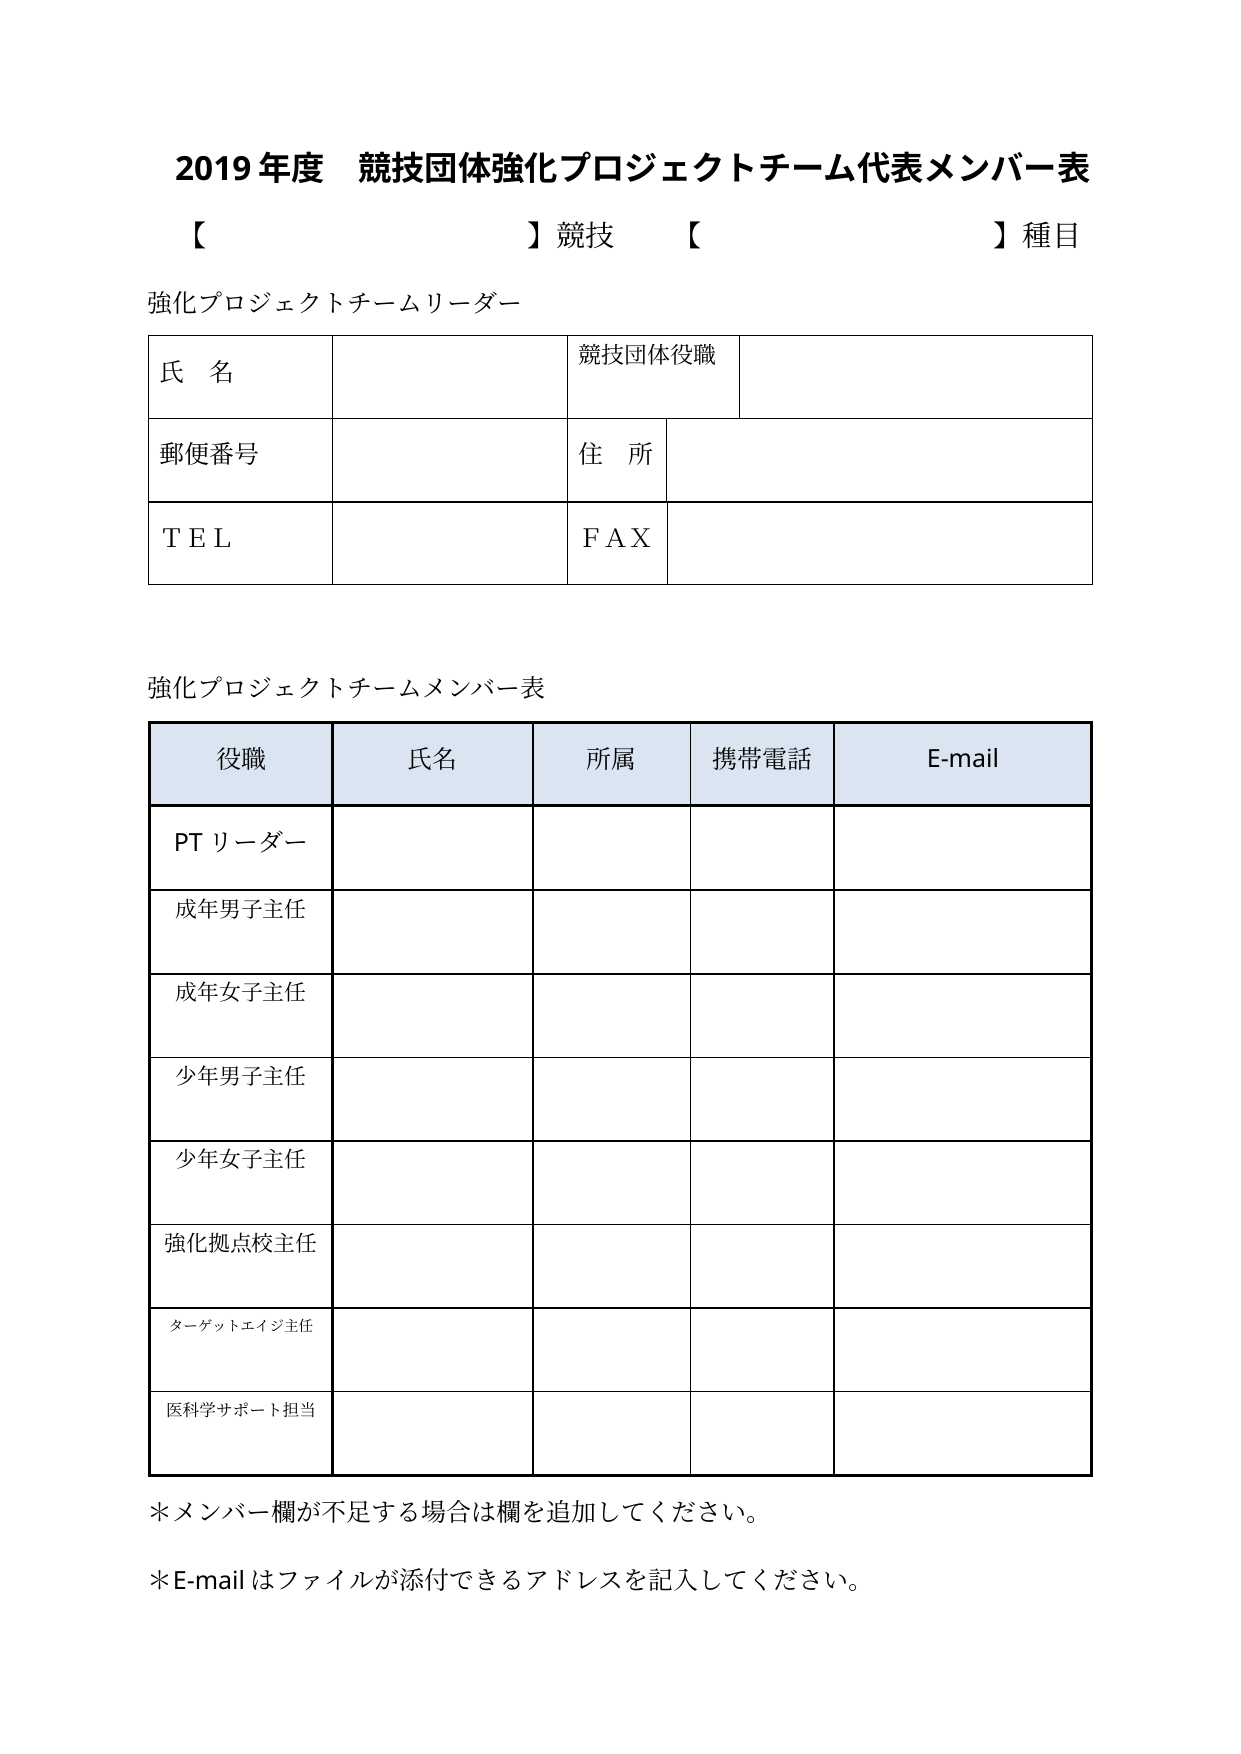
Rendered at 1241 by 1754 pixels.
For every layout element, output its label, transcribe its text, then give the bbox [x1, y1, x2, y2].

table_cell [334, 1058, 532, 1140]
table_cell ＦＡＸ [568, 503, 667, 584]
table_cell [835, 1225, 1090, 1307]
table_cell [691, 891, 833, 973]
table_cell [334, 891, 532, 973]
table_cell 住 所 [568, 419, 666, 501]
table_cell [835, 1058, 1090, 1140]
table_cell [835, 1309, 1090, 1391]
table_cell PTリーダー [151, 807, 331, 889]
text 強化プロジェクトチームリーダー [148, 268, 1092, 335]
table_cell [667, 419, 1092, 501]
table_cell 少年男子主任 [151, 1058, 331, 1140]
table_cell [334, 807, 532, 889]
text 2019年度 競技団体強化プロジェクトチーム代表メンバー表 [148, 132, 1092, 200]
table_header 氏名 [334, 724, 532, 804]
table_cell [334, 1309, 532, 1391]
table_cell [835, 1392, 1090, 1474]
table_cell [835, 807, 1090, 889]
table_header E-mail [835, 724, 1090, 804]
table_header 競技団体役職 [568, 336, 739, 418]
table_cell [835, 891, 1090, 973]
text 強化プロジェクトチームメンバー表 [148, 653, 1092, 721]
table_cell [334, 1225, 532, 1307]
table_cell 成年男子主任 [151, 891, 331, 973]
table_cell [334, 1392, 532, 1474]
table_cell 強化拠点校主任 [151, 1225, 331, 1307]
table_cell [534, 1225, 690, 1307]
table_cell ターゲットエイジ主任 [151, 1309, 331, 1391]
table_cell [691, 1309, 833, 1391]
table_cell [534, 1058, 690, 1140]
table_header [740, 336, 1092, 418]
table_header 氏 名 [149, 336, 332, 418]
text 【 】競技 【 】種目 [148, 200, 1092, 268]
table_cell [333, 419, 567, 501]
table_header [333, 336, 567, 418]
table_cell [691, 975, 833, 1056]
table_cell [691, 1392, 833, 1474]
table_cell [691, 1058, 833, 1140]
table_cell [835, 975, 1090, 1056]
table_cell 医科学サポート担当 [151, 1392, 331, 1474]
table_header 携帯電話 [691, 724, 833, 804]
table_cell [534, 1142, 690, 1223]
table_cell [534, 1309, 690, 1391]
table_cell [534, 1392, 690, 1474]
table_cell [691, 807, 833, 889]
table_header 所属 [534, 724, 690, 804]
table_cell [333, 503, 567, 584]
table_cell [334, 975, 532, 1056]
table_cell 少年女子主任 [151, 1142, 331, 1223]
table_cell 郵便番号 [149, 419, 332, 501]
table_cell [534, 891, 690, 973]
table_cell [691, 1142, 833, 1223]
table_cell [534, 807, 690, 889]
table_cell 成年女子主任 [151, 975, 331, 1056]
table_cell [691, 1225, 833, 1307]
table_header 役職 [151, 724, 331, 804]
text ＊E-mailはファイルが添付できるアドレスを記入してください。 [148, 1545, 1092, 1613]
table_cell [668, 503, 1092, 584]
table_cell ＴＥＬ [149, 503, 332, 584]
text ＊メンバー欄が不足する場合は欄を追加してください。 [148, 1477, 1092, 1545]
table_cell [534, 975, 690, 1056]
table_cell [334, 1142, 532, 1223]
table_cell [835, 1142, 1090, 1223]
